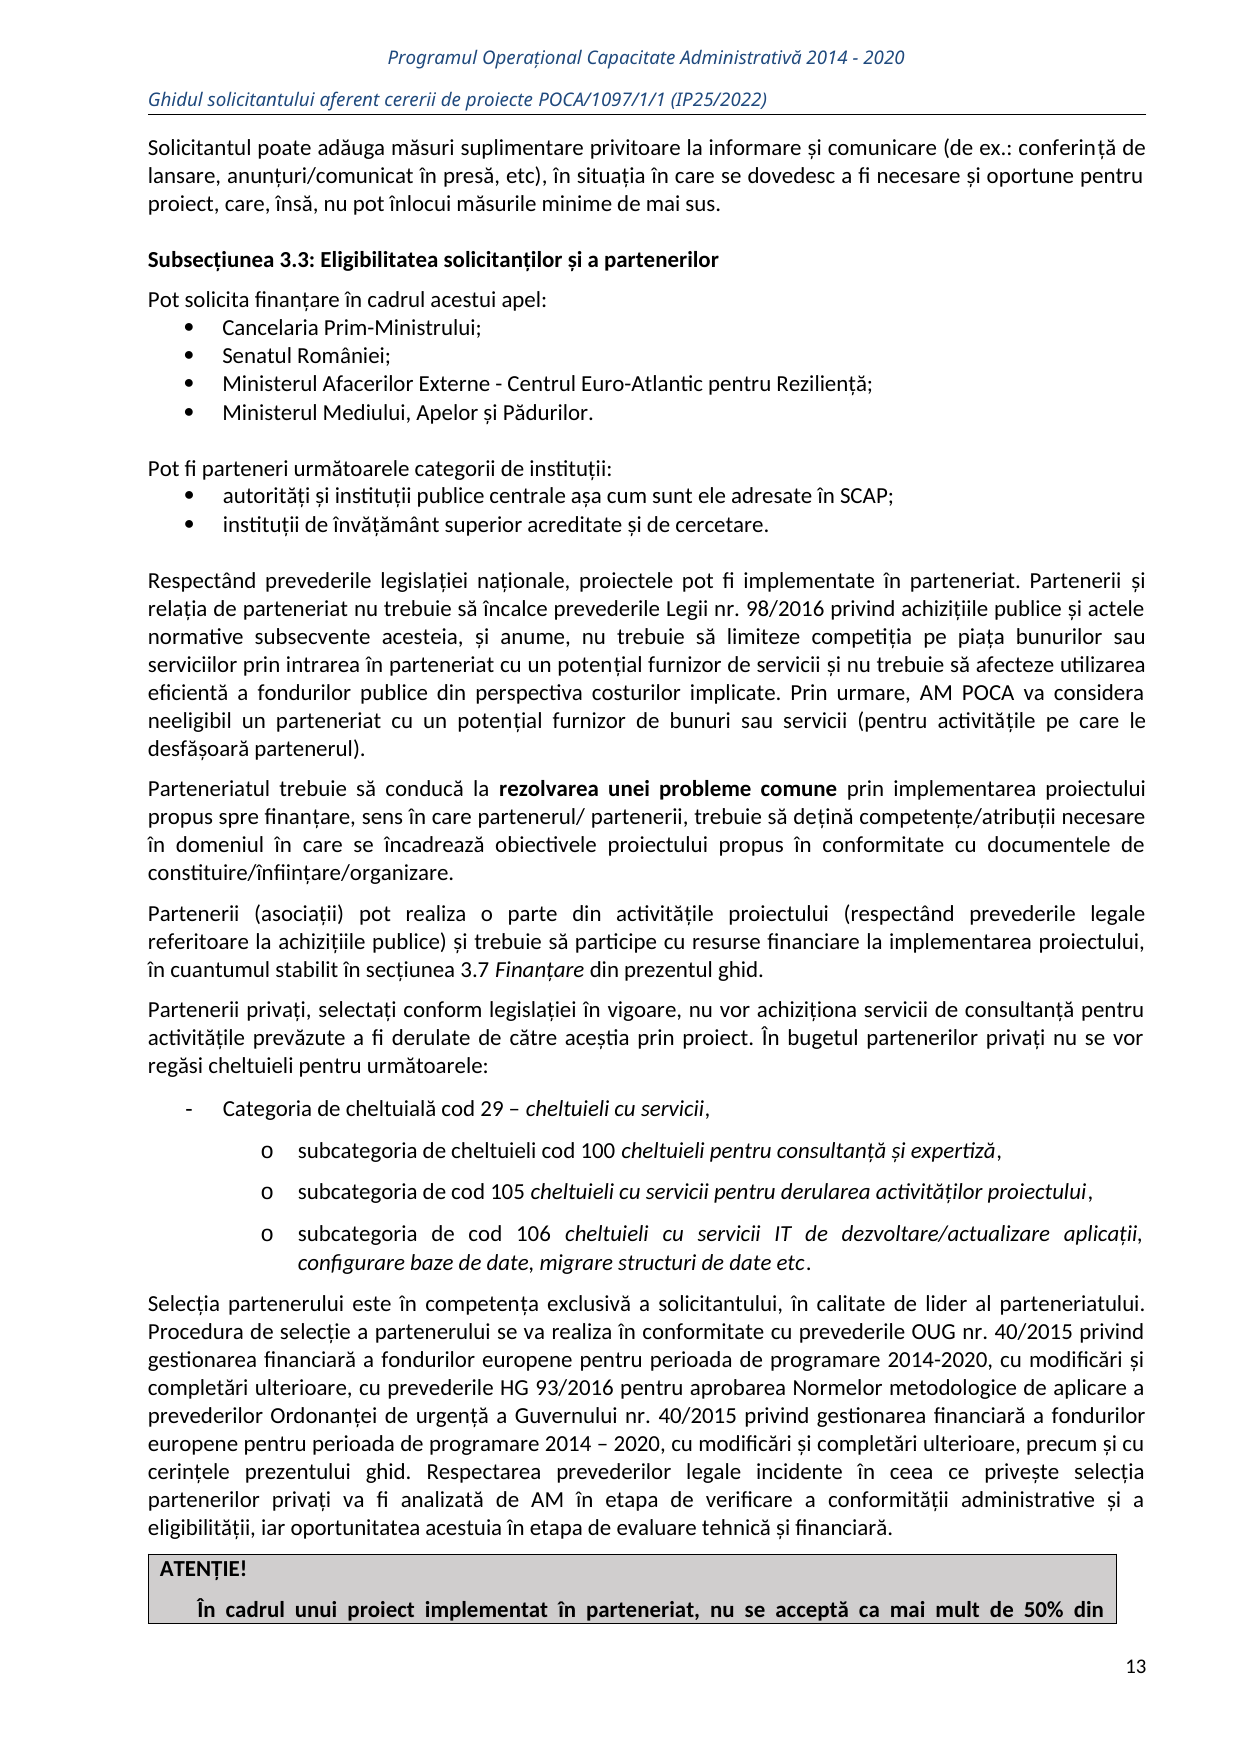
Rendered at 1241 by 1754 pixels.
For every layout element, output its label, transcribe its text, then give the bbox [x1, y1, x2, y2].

list subcategoria de cod 106 cheltuieli cu servicii IT de dezvoltare/actualizare aplicații, configurare baze de date, migrare structuri de date etc. [260, 1219, 1146, 1276]
text Pot solicita finanțare în cadrul acestui apel: [148, 286, 1146, 313]
list Senatul României; [185, 342, 1146, 369]
list Ministerul Mediului, Apelor și Pădurilor. [185, 398, 1146, 426]
list instituții de învățământ superior acreditate și de cercetare. [185, 510, 1146, 538]
list Cancelaria Prim-Ministrului; [185, 313, 1146, 342]
text Parteneriatul trebuie să conducă la rezolvarea unei probleme comune prin implementarea proiectului propus spre finanţare, sens în care partenerul/ partenerii, trebuie să deţină competențe/atribuții necesare în domeniul în care se încadrează obiectivele proiectului propus în conformitate cu documentele de constituire/înființare/organizare. [148, 774, 1146, 886]
text Pot fi parteneri următoarele categorii de instituții: [148, 454, 1146, 482]
list Categoria de cheltuială cod 29 – cheltuieli cu servicii, [185, 1092, 1146, 1123]
subtitle Subsecțiunea 3.3: Eligibilitatea solicitanților și a partenerilor [148, 245, 1146, 273]
text Solicitantul poate adăuga măsuri suplimentare privitoare la informare și comunicare (de ex.: conferinţă de lansare, anunțuri/comunicat în presă, etc), în situația în care se dovedesc a fi necesare și oportune pentru proiect, care, însă, nu pot înlocui măsurile minime de mai sus. [148, 133, 1146, 217]
list Ministerul Afacerilor Externe - Centrul Euro-Atlantic pentru Reziliență; [185, 369, 1146, 398]
text Selecția partenerului este în competenţa exclusivă a solicitantului, în calitate de lider al parteneriatului. Procedura de selecție a partenerului se va realiza în conformitate cu prevederile OUG nr. 40/2015 privind gestionarea financiară a fondurilor europene pentru perioada de programare 2014-2020, cu modificări și completări ulterioare, cu prevederile HG 93/2016 pentru aprobarea Normelor metodologice de aplicare a prevederilor Ordonanţei de urgenţă a Guvernului nr. 40/2015 privind gestionarea financiară a fondurilor europene pentru perioada de programare 2014 – 2020, cu modificări și completări ulterioare, precum și cu cerințele prezentului ghid. Respectarea prevederilor legale incidente în ceea ce privește selecția partenerilor privați va fi analizată de AM în etapa de verificare a conformității administrative și a eligibilității, iar oportunitatea acestuia în etapa de evaluare tehnică și financiară. [148, 1289, 1146, 1541]
text Partenerii privați, selectați conform legislației în vigoare, nu vor achiziționa servicii de consultanță pentru activitățile prevăzute a fi derulate de către aceștia prin proiect. În bugetul partenerilor privați nu se vor regăsi cheltuieli pentru următoarele: [148, 996, 1146, 1079]
list autorități și instituții publice centrale așa cum sunt ele adresate în SCAP; [185, 482, 1146, 510]
list subcategoria de cheltuieli cod 100 cheltuieli pentru consultanță și expertiză, [260, 1136, 1146, 1165]
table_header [149, 1555, 1116, 1623]
text Partenerii (asociații) pot realiza o parte din activităţile proiectului (respectând prevederile legale referitoare la achiziţiile publice) și trebuie să participe cu resurse financiare la implementarea proiectului, în cuantumul stabilit în secțiunea 3.7 Finanțare din prezentul ghid. [148, 899, 1146, 983]
text Respectând prevederile legislaţiei naţionale, proiectele pot fi implementate în parteneriat. Partenerii şi relaţia de parteneriat nu trebuie să încalce prevederile Legii nr. 98/2016 privind achizițiile publice și actele normative subsecvente acesteia, şi anume, nu trebuie să limiteze competiţia pe piaţa bunurilor sau serviciilor prin intrarea în parteneriat cu un potenţial furnizor de servicii şi nu trebuie să afecteze utilizarea eficientă a fondurilor publice din perspectiva costurilor implicate. Prin urmare, AM POCA va considera neeligibil un parteneriat cu un potenţial furnizor de bunuri sau servicii (pentru activităţile pe care le desfășoară partenerul). [148, 566, 1146, 762]
list subcategoria de cod 105 cheltuieli cu servicii pentru derularea activităților proiectului, [260, 1177, 1146, 1207]
